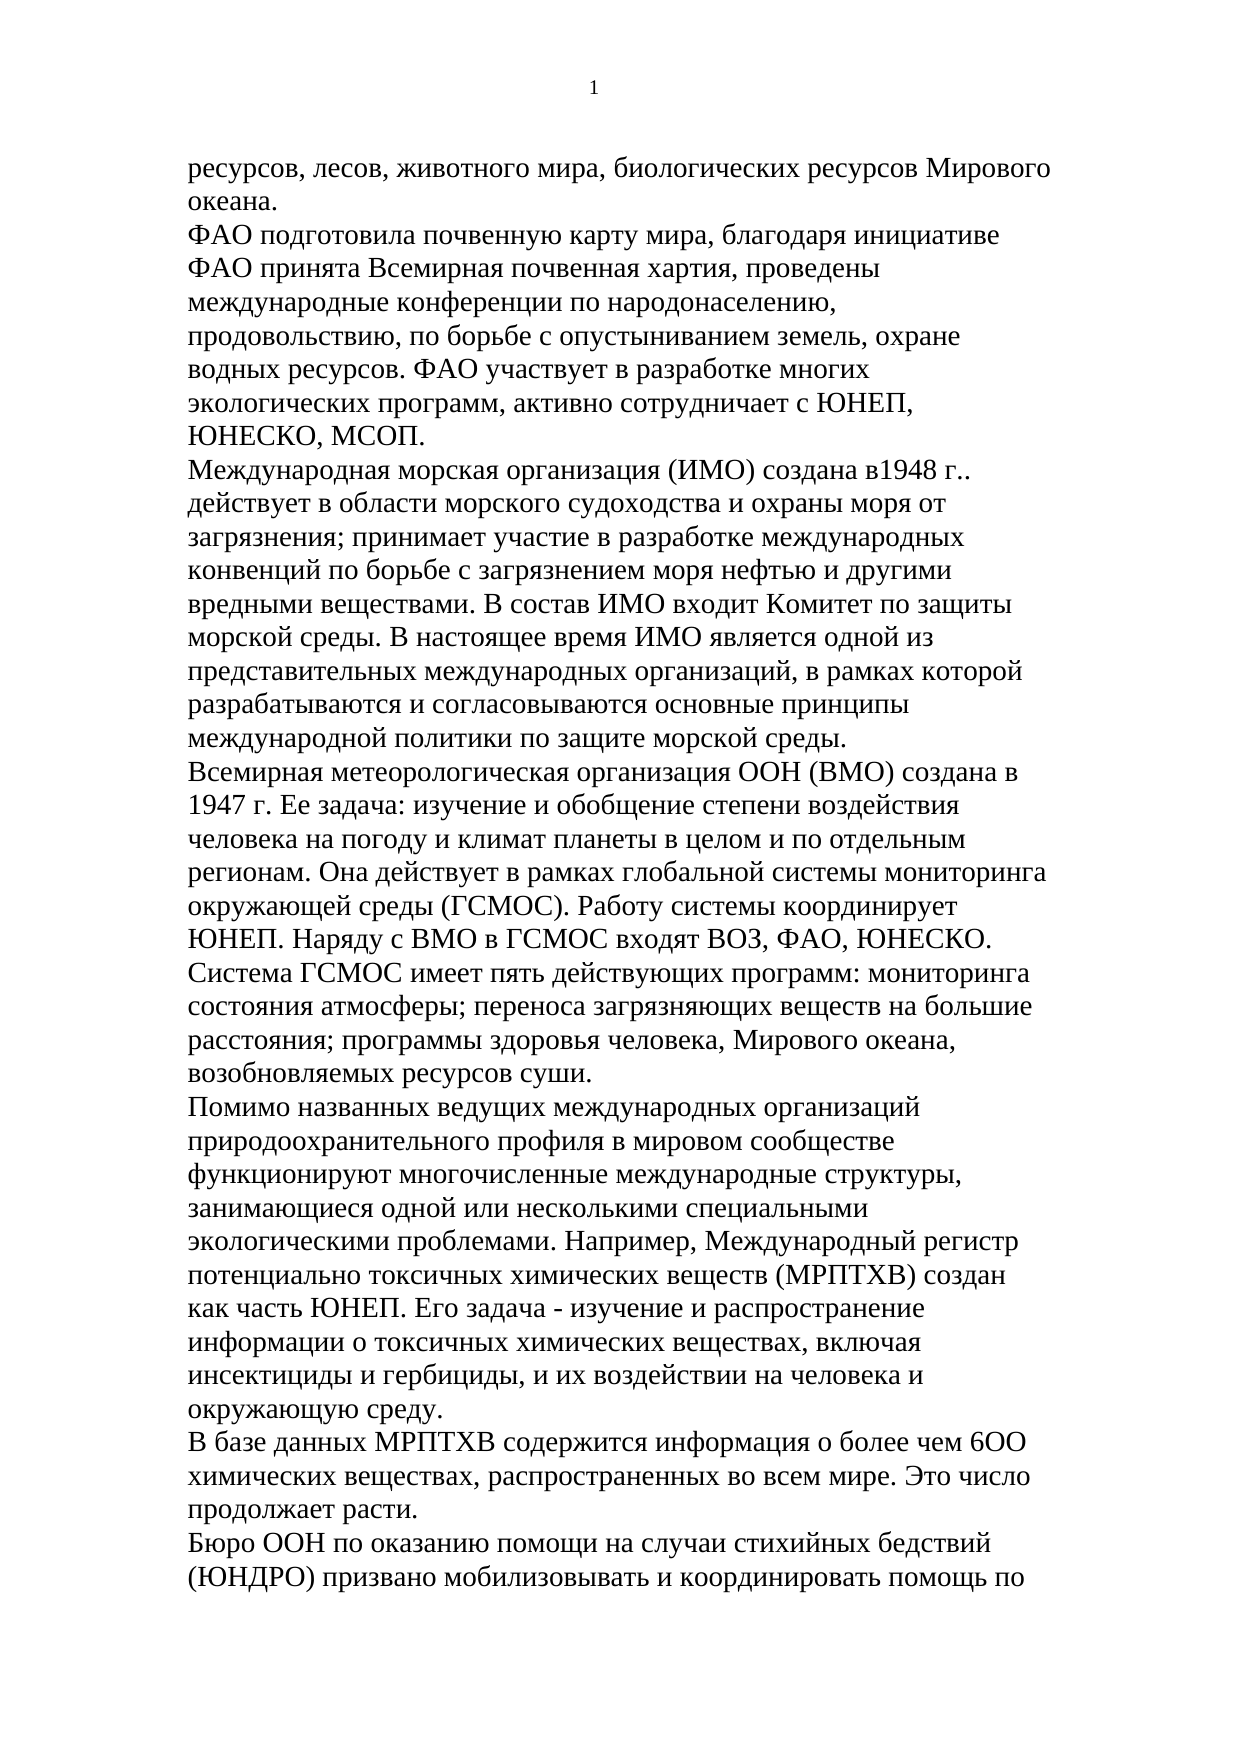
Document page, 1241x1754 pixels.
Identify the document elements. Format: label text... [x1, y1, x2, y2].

text Помимо названных ведущих международных организаций природоохранительного профиля в мировом сообществе функционируют многочисленные международные структуры, занимающиеся одной или несколькими специальными экологическими проблемами. Например, Международный регистр потенциально токсичных химических веществ (МРПТХВ) создан как часть ЮНЕП. Его задача - изучение и распространение информации о токсичных химических веществах, включая инсектициды и гербициды, и их воздействии на человека и окружающую среду. [187, 1089, 1053, 1424]
text Всемирная метеорологическая организация ООН (ВМО) создана в 1947 г. Ее задача: изучение и обобщение степени воздействия человека на погоду и климат планеты в целом и по отдельным регионам. Она действует в рамках глобальной системы мониторинга окружающей среды (ГСМОС). Работу системы координирует ЮНЕП. Наряду с ВМО в ГСМОС входят ВОЗ, ФАО, ЮНЕСКО. [187, 754, 1053, 955]
text Международная морская организация (ИМО) создана в1948 г.. действует в области морского судоходства и охраны моря от загрязнения; принимает участие в разработке международных конвенций по борьбе с загрязнением моря нефтью и другими вредными веществами. В состав ИМО входит Комитет по защиты морской среды. В настоящее время ИМО является одной из представительных международных организаций, в рамках которой разрабатываются и согласовываются основные принципы международной политики по защите морской среды. [187, 452, 1053, 754]
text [187, 1525, 1053, 1592]
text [187, 150, 1053, 217]
text ФАО подготовила почвенную карту мира, благодаря инициативе ФАО принята Всемирная почвенная хартия, проведены международные конференции по народонаселению, продовольствию, по борьбе с опустыниванием земель, охране водных ресурсов. ФАО участвует в разработке многих экологических программ, активно сотрудничает с ЮНЕП, ЮНЕСКО, МСОП. [187, 217, 1053, 452]
text В базе данных МРПТХВ содержится информация о более чем 6ОО химических веществах, распространенных во всем мире. Это число продолжает расти. [187, 1424, 1053, 1525]
text Система ГСМОС имеет пять действующих программ: мониторинга состояния атмосферы; переноса загрязняющих веществ на большие расстояния; программы здоровья человека, Мирового океана, возобновляемых ресурсов суши. [187, 955, 1053, 1089]
